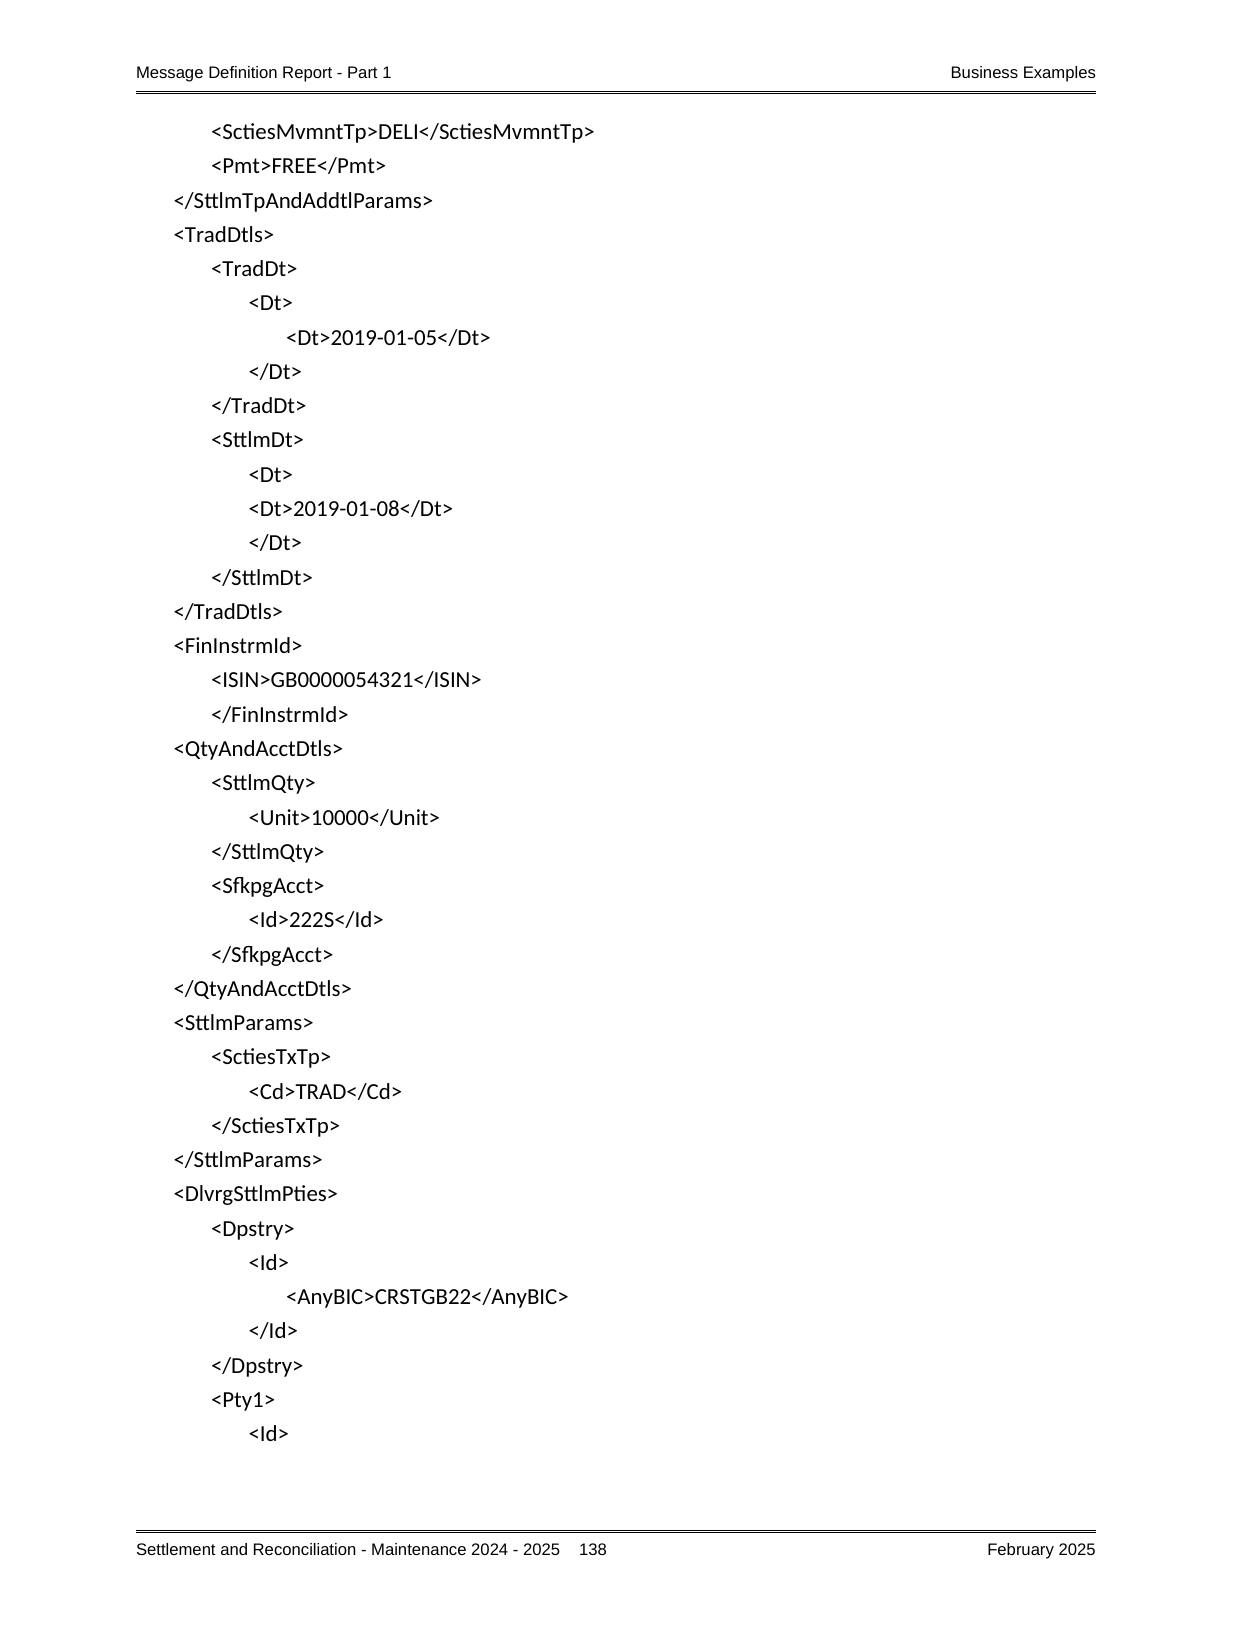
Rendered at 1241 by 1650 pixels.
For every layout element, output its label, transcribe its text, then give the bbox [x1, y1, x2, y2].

text <SttlmParams> [136, 1008, 1104, 1036]
text </SctiesTxTp> [136, 1111, 1104, 1139]
text <Dt>2019-01-08</Dt> [136, 494, 1104, 522]
text </SttlmDt> [136, 563, 1104, 591]
text <QtyAndAcctDtls> [136, 734, 1104, 762]
text </Dt> [136, 357, 1104, 385]
text <Cd>TRAD</Cd> [136, 1077, 1104, 1105]
text </FinInstrmId> [136, 700, 1104, 728]
text </QtyAndAcctDtls> [136, 974, 1104, 1002]
text <Dt> [136, 460, 1104, 488]
text <DlvrgSttlmPties> [136, 1179, 1104, 1208]
text <AnyBIC>CRSTGB22</AnyBIC> [136, 1282, 1104, 1310]
text <Dpstry> [136, 1214, 1104, 1242]
text <Id>222S</Id> [136, 905, 1104, 933]
text </SttlmParams> [136, 1145, 1104, 1173]
text <Id> [136, 1419, 1104, 1447]
text </SttlmTpAndAddtlParams> [136, 186, 1104, 214]
text </SfkpgAcct> [136, 940, 1104, 968]
text <TradDtls> [136, 220, 1104, 248]
text <Unit>10000</Unit> [136, 803, 1104, 831]
text </SttlmQty> [136, 837, 1104, 865]
text </Dt> [136, 528, 1104, 556]
text </Dpstry> [136, 1351, 1104, 1379]
text <FinInstrmId> [136, 631, 1104, 659]
text <SttlmQty> [136, 768, 1104, 796]
text </Id> [136, 1317, 1104, 1345]
text <Pty1> [136, 1385, 1104, 1413]
text <SctiesMvmntTp>DELI</SctiesMvmntTp> [136, 117, 1104, 145]
text <Dt> [136, 288, 1104, 317]
text <Id> [136, 1248, 1104, 1276]
text <SttlmDt> [136, 426, 1104, 454]
text <Pmt>FREE</Pmt> [136, 151, 1104, 179]
text <SfkpgAcct> [136, 871, 1104, 899]
text <TradDt> [136, 254, 1104, 282]
text </TradDt> [136, 391, 1104, 419]
text </TradDtls> [136, 597, 1104, 625]
text <SctiesTxTp> [136, 1042, 1104, 1071]
text <Dt>2019-01-05</Dt> [136, 323, 1104, 351]
text <ISIN>GB0000054321</ISIN> [136, 666, 1104, 693]
